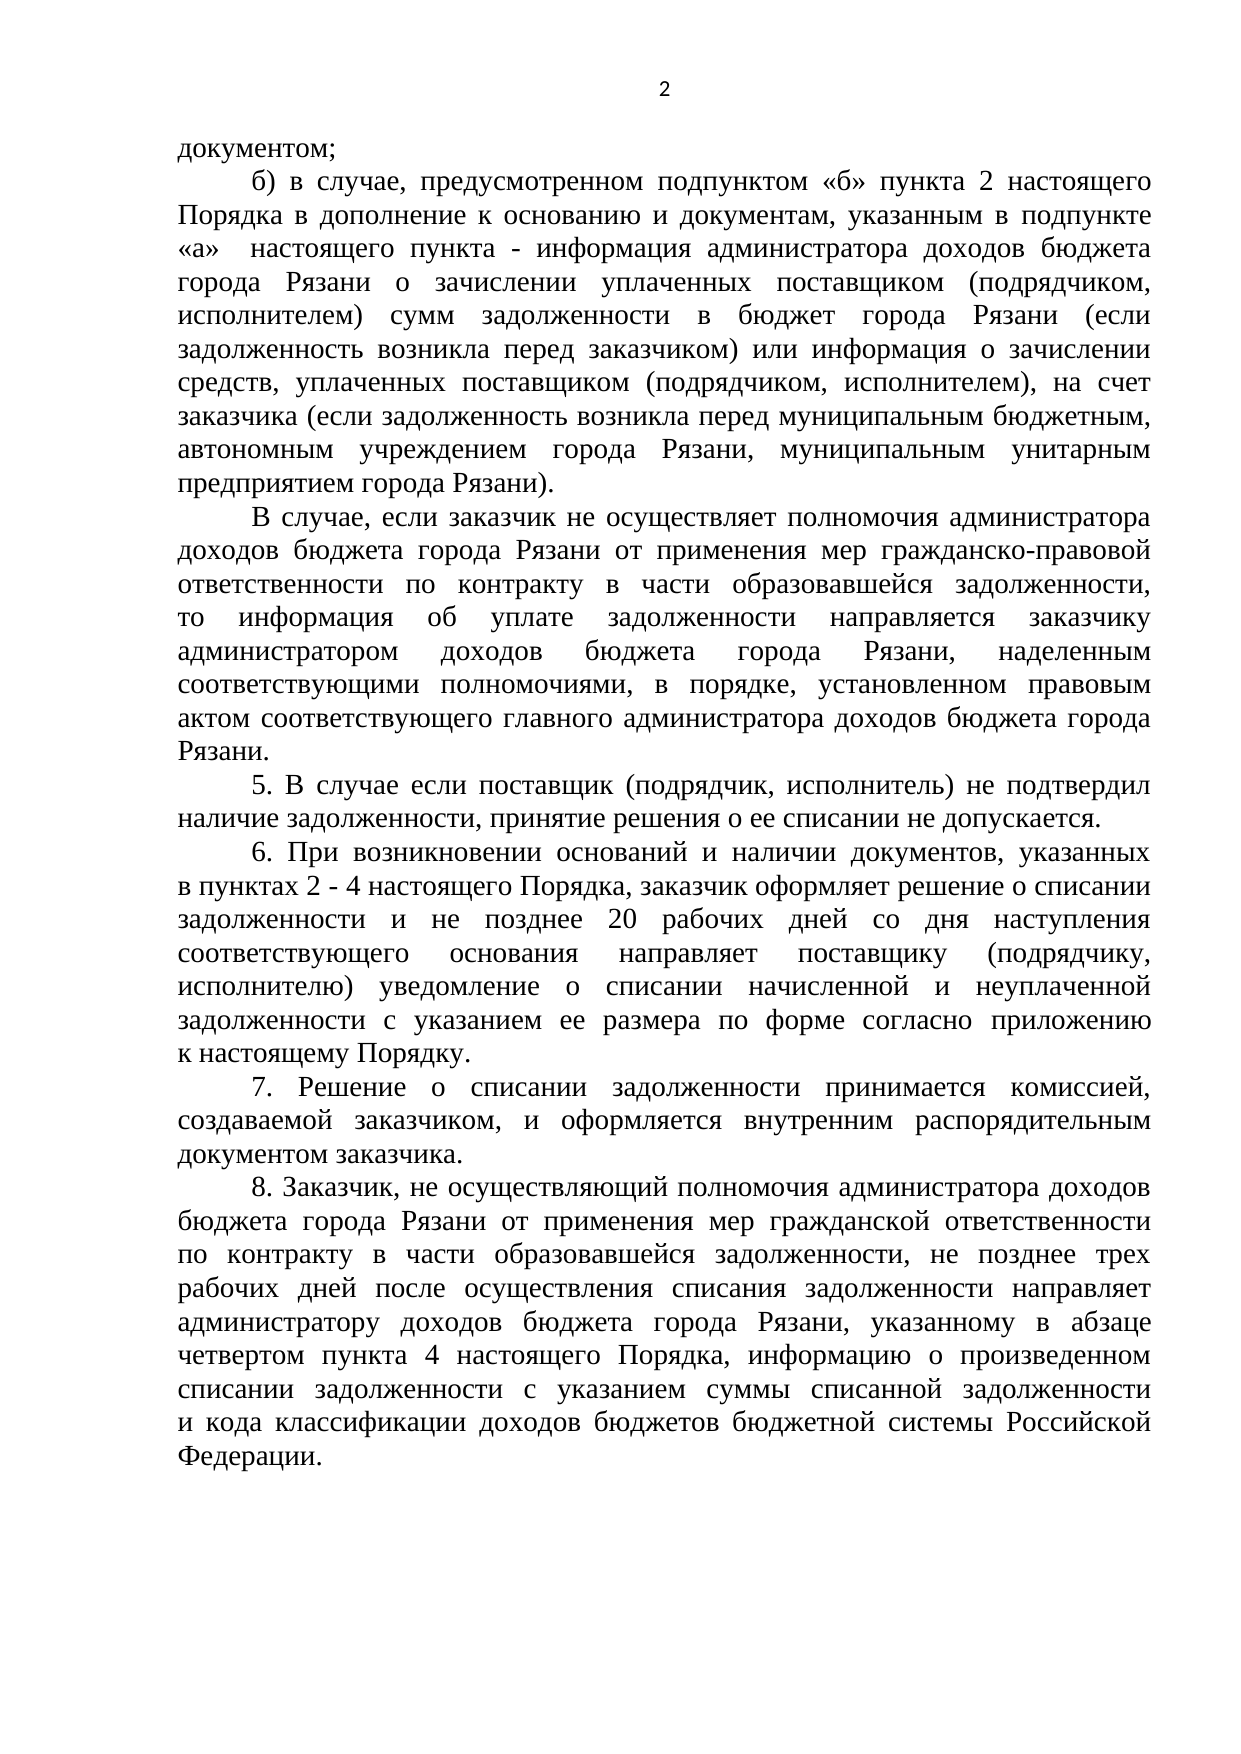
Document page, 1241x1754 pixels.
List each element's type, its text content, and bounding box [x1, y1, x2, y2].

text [177, 130, 1152, 163]
text 6. При возникновении оснований и наличии документов, указанных в пунктах 2 - 4 настоящего Порядка, заказчик оформляет решение о списании задолженности и не позднее 20 рабочих дней со дня наступления соответствующего основания направляет поставщику (подрядчику, исполнителю) уведомление о списании начисленной и неуплаченной задолженности с указанием ее размера по форме согласно приложению к настоящему Порядку. [177, 834, 1152, 1069]
text В случае, если заказчик не осуществляет полномочия администратора доходов бюджета города Рязани от применения мер гражданско-правовой ответственности по контракту в части образовавшейся задолженности, то информация об уплате задолженности направляется заказчику администратором доходов бюджета города Рязани, наделенным соответствующими полномочиями, в порядке, установленном правовым актом соответствующего главного администратора доходов бюджета города Рязани. [177, 499, 1152, 767]
text б) в случае, предусмотренном подпунктом «б» пункта 2 настоящего Порядка в дополнение к основанию и документам, указанным в подпункте «а» настоящего пункта - информация администратора доходов бюджета города Рязани о зачислении уплаченных поставщиком (подрядчиком, исполнителем) сумм задолженности в бюджет города Рязани (если задолженность возникла перед заказчиком) или информация о зачислении средств, уплаченных поставщиком (подрядчиком, исполнителем), на счет заказчика (если задолженность возникла перед муниципальным бюджетным, автономным учреждением города Рязани, муниципальным унитарным предприятием города Рязани). [177, 163, 1152, 499]
text 7. Решение о списании задолженности принимается комиссией, создаваемой заказчиком, и оформляется внутренним распорядительным документом заказчика. [177, 1069, 1152, 1169]
text 8. Заказчик, не осуществляющий полномочия администратора доходов бюджета города Рязани от применения мер гражданской ответственности по контракту в части образовавшейся задолженности, не позднее трех рабочих дней после осуществления списания задолженности направляет администратору доходов бюджета города Рязани, указанному в абзаце четвертом пункта 4 настоящего Порядка, информацию о произведенном списании задолженности с указанием суммы списанной задолженности и кода классификации доходов бюджетов бюджетной системы Российской Федерации. [177, 1169, 1152, 1471]
text 5. В случае если поставщик (подрядчик, исполнитель) не подтвердил наличие задолженности, принятие решения о ее списании не допускается. [177, 767, 1152, 834]
